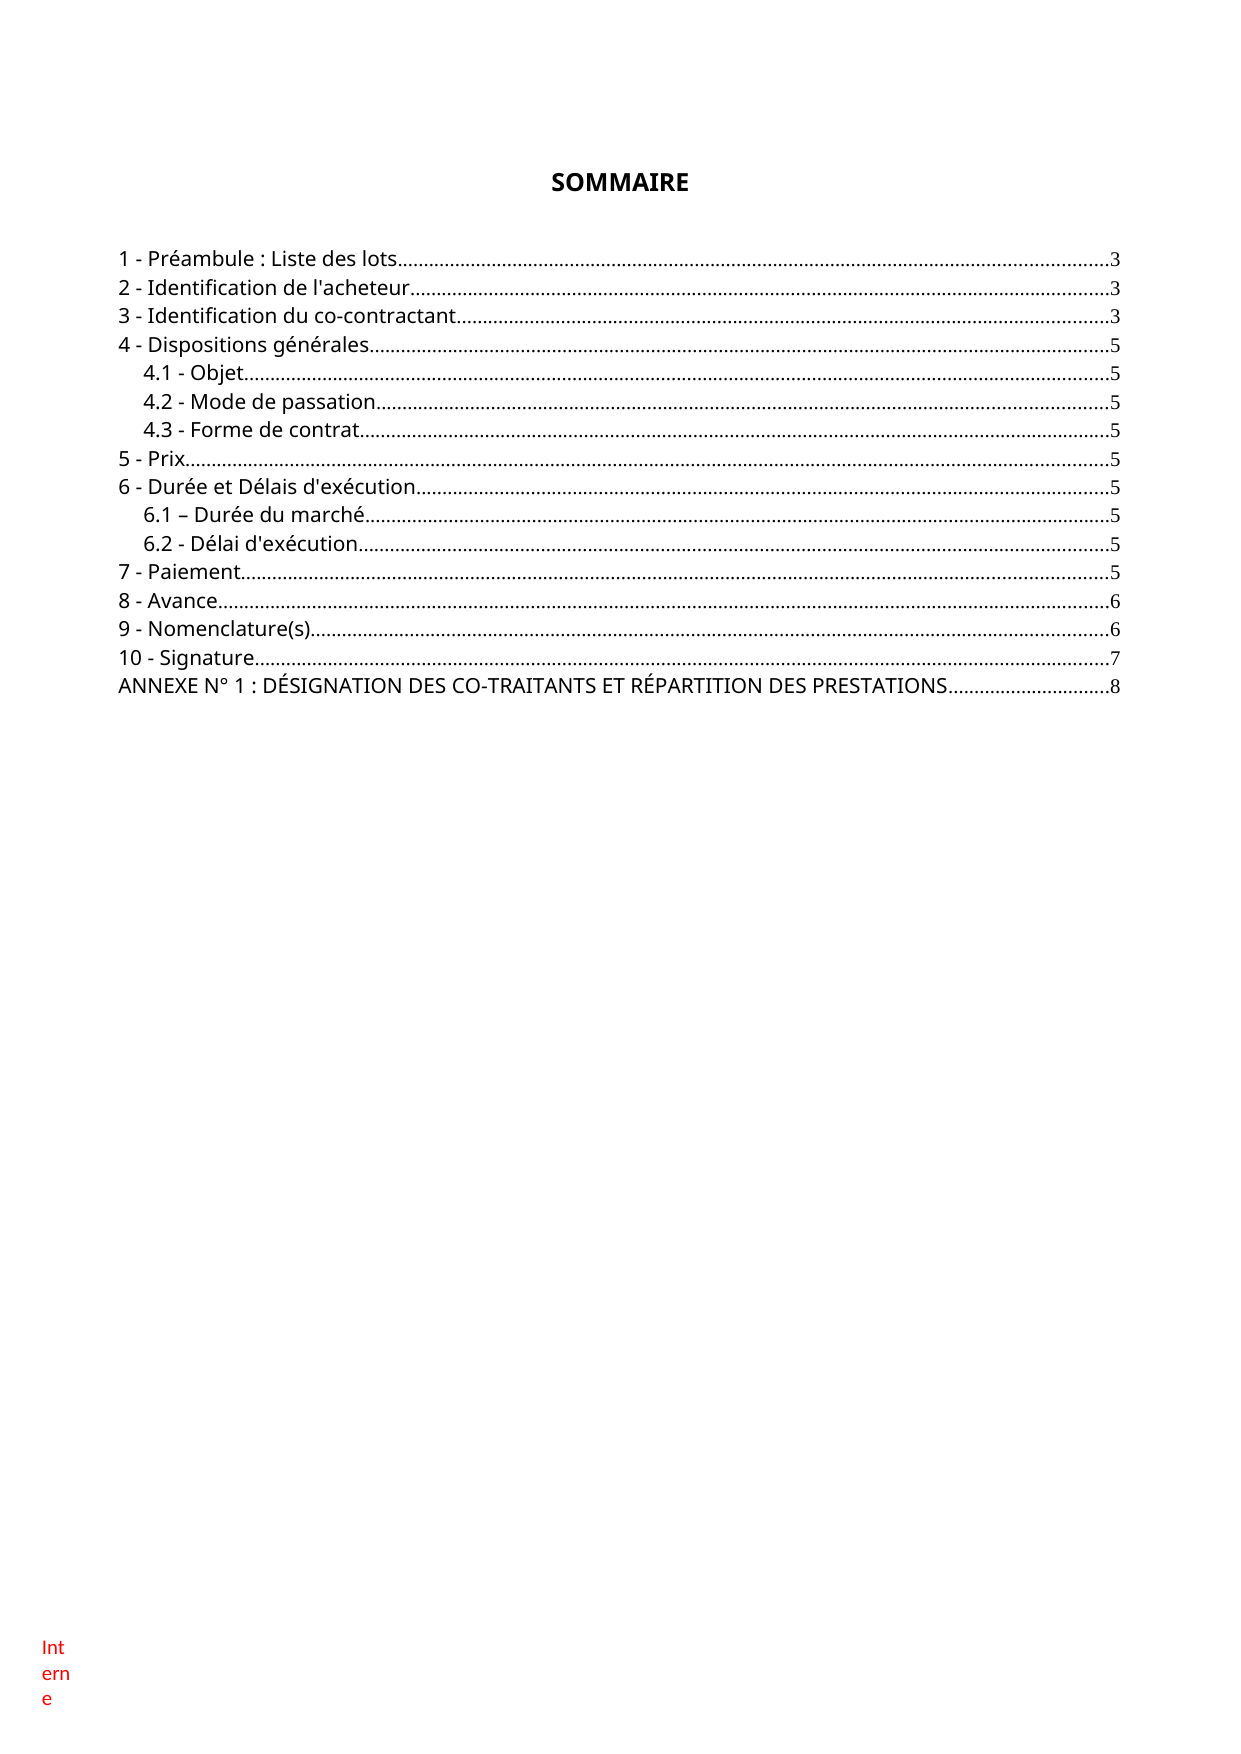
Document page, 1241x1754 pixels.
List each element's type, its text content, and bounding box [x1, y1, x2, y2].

text SOMMAIRE [120, 165, 1120, 199]
text 6.1 – Durée du marché 5 [143, 501, 1122, 529]
text ANNEXE N° 1 : DÉSIGNATION DES CO-TRAITANTS ET RÉPARTITION DES PRESTATIONS 8 [118, 671, 1122, 699]
text 9 - Nomenclature(s) 6 [118, 614, 1122, 643]
text 4.1 - Objet 5 [143, 358, 1122, 387]
text 4.3 - Forme de contrat 5 [143, 415, 1122, 444]
text 1 - Préambule : Liste des lots 3 [118, 244, 1122, 273]
text 6.2 - Délai d'exécution 5 [143, 529, 1122, 557]
text 4.2 - Mode de passation 5 [143, 387, 1122, 415]
text 2 - Identification de l'acheteur 3 [118, 273, 1122, 301]
text 4 - Dispositions générales 5 [118, 330, 1122, 358]
text 6 - Durée et Délais d'exécution 5 [118, 472, 1122, 501]
text 5 - Prix 5 [118, 444, 1122, 472]
text 8 - Avance 6 [118, 586, 1122, 614]
text 10 - Signature 7 [118, 643, 1122, 671]
text 3 - Identification du co-contractant 3 [118, 301, 1122, 330]
text 7 - Paiement 5 [118, 557, 1122, 586]
